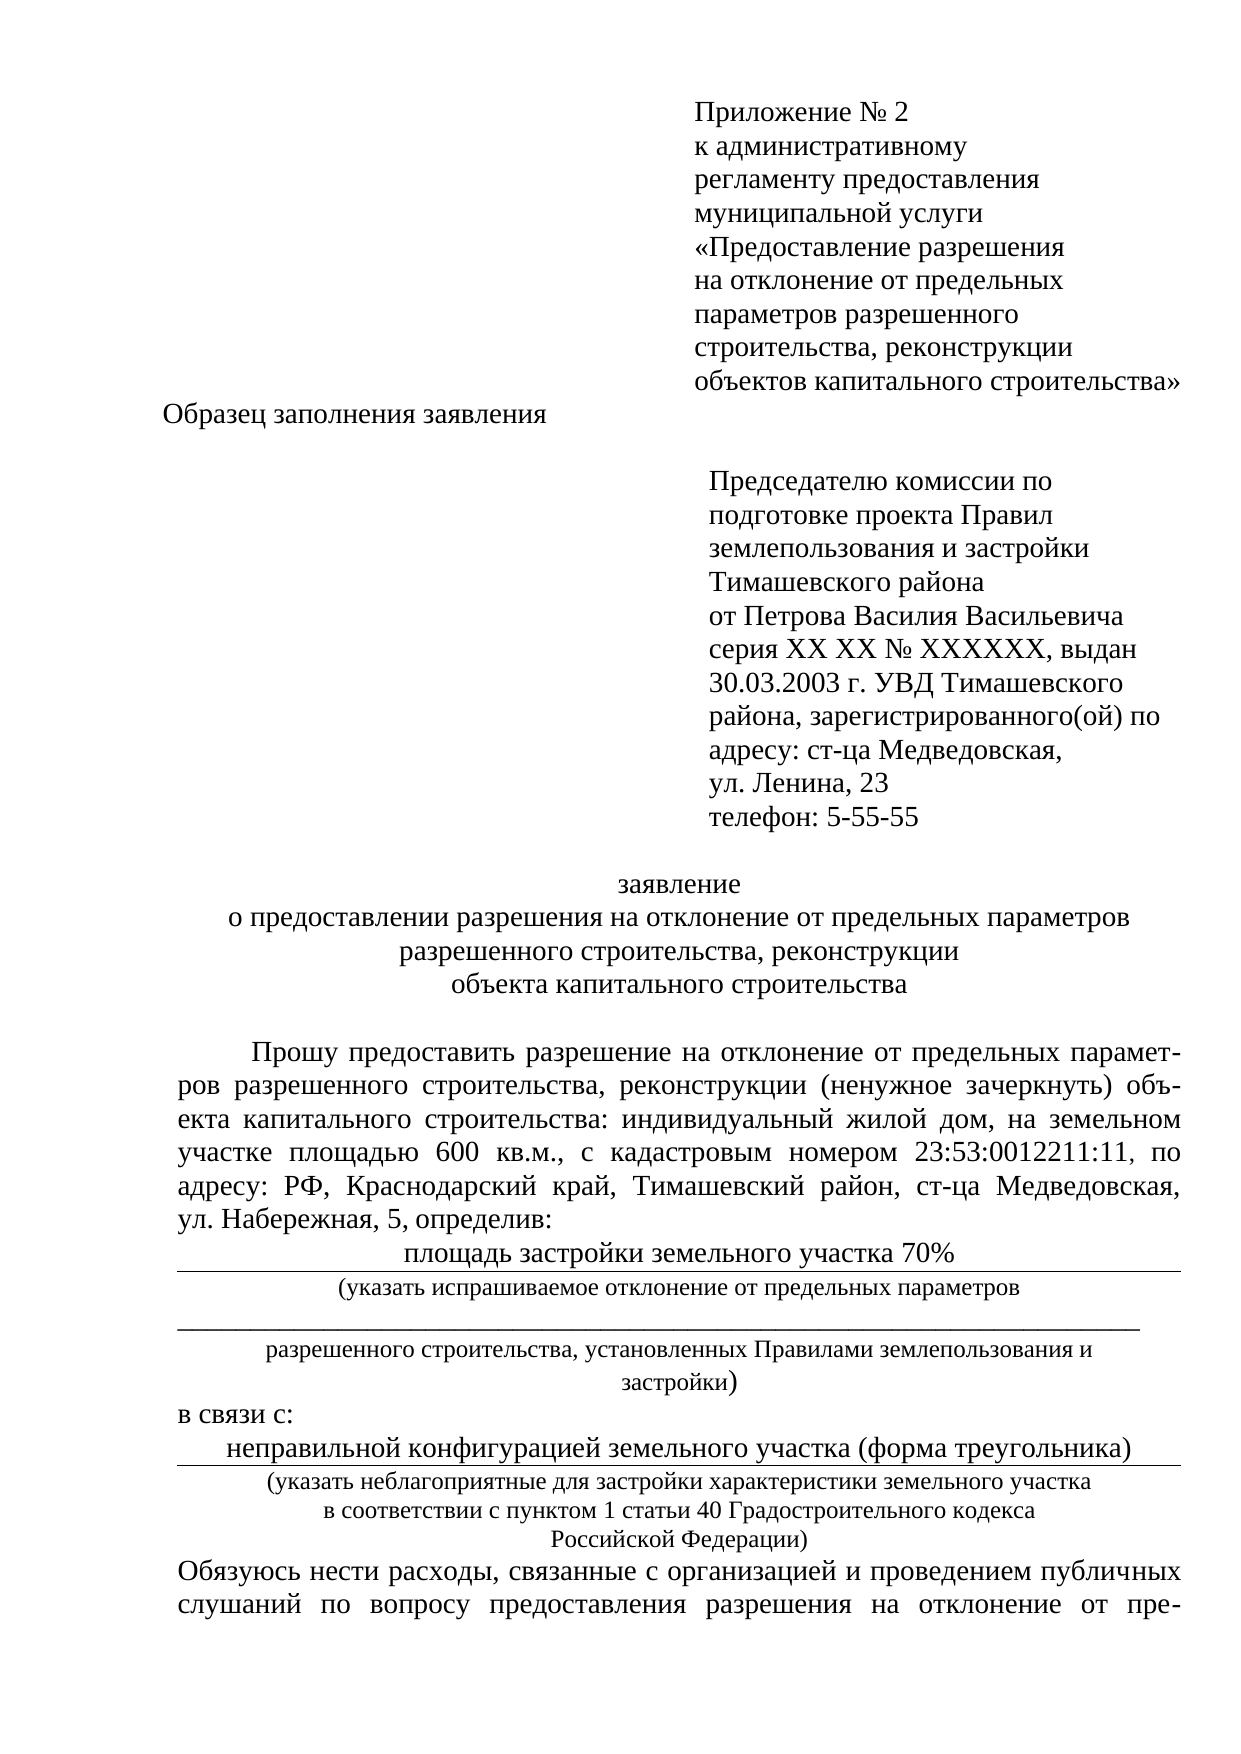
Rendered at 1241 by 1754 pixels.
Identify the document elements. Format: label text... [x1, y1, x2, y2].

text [177, 1553, 1181, 1620]
text «Предоставление разрешения [694, 229, 1181, 262]
text Российской Федерации) [177, 1524, 1181, 1553]
text серия ХХ ХХ № ХХХХХХ, выдан 30.03.2003 г. УВД Тимашевского района, зарегистрированного(ой) по [709, 631, 1181, 732]
text объекта капитального строительства [177, 967, 1181, 1000]
text на отклонение от предельных параметров разрешенного строительства, реконструкции объектов капитального строительства» [694, 262, 1181, 396]
text (указать неблагоприятные для застройки характеристики земельного участка [177, 1466, 1181, 1495]
text Образец заполнения заявления [162, 396, 1181, 430]
text в соответствии с пунктом 1 статьи 40 Градостроительного кодекса [177, 1495, 1181, 1524]
text (указать испрашиваемое отклонение от предельных параметров [177, 1272, 1181, 1300]
text площадь застройки земельного участка 70% [177, 1235, 1181, 1271]
text разрешенного строительства, реконструкции [177, 933, 1181, 967]
text застройки) [177, 1363, 1181, 1396]
text разрешенного строительства, установленных Правилами землепользования и [177, 1334, 1181, 1363]
text в связи с: [177, 1396, 1181, 1430]
text от Петрова Василия Васильевича [709, 598, 1181, 631]
text неправильной конфигурацией земельного участка (форма треугольника) [177, 1430, 1181, 1465]
text регламенту предоставления [694, 162, 1181, 195]
text __________________________________________________________________ [177, 1300, 1181, 1334]
text Председателю комиссии по подготовке проекта Правил землепользования и застройки Тимашевского района [709, 463, 1181, 598]
text ул. Ленина, 23 [709, 765, 1181, 799]
text Прошу предоставить разрешение на отклонение от предельных параметров разрешенного строительства, реконструкции (ненужное зачеркнуть) объекта капитального строительства: индивидуальный жилой дом, на земельном участке площадью 600 кв.м., с кадастровым номером 23:53:0012211:11, по адресу: РФ, Краснодарский край, Тимашевский район, ст-ца Медведовская, ул. Набережная, 5, определив: [177, 1034, 1181, 1235]
text заявление [177, 866, 1181, 899]
text к административному [694, 128, 1181, 162]
text Приложение № 2 [694, 94, 1181, 128]
text о предоставлении разрешения на отклонение от предельных параметров [177, 899, 1181, 933]
text муниципальной услуги [694, 195, 1181, 229]
text телефон: 5-55-55 [709, 799, 1181, 832]
text адресу: ст-ца Медведовская, [709, 732, 1181, 765]
